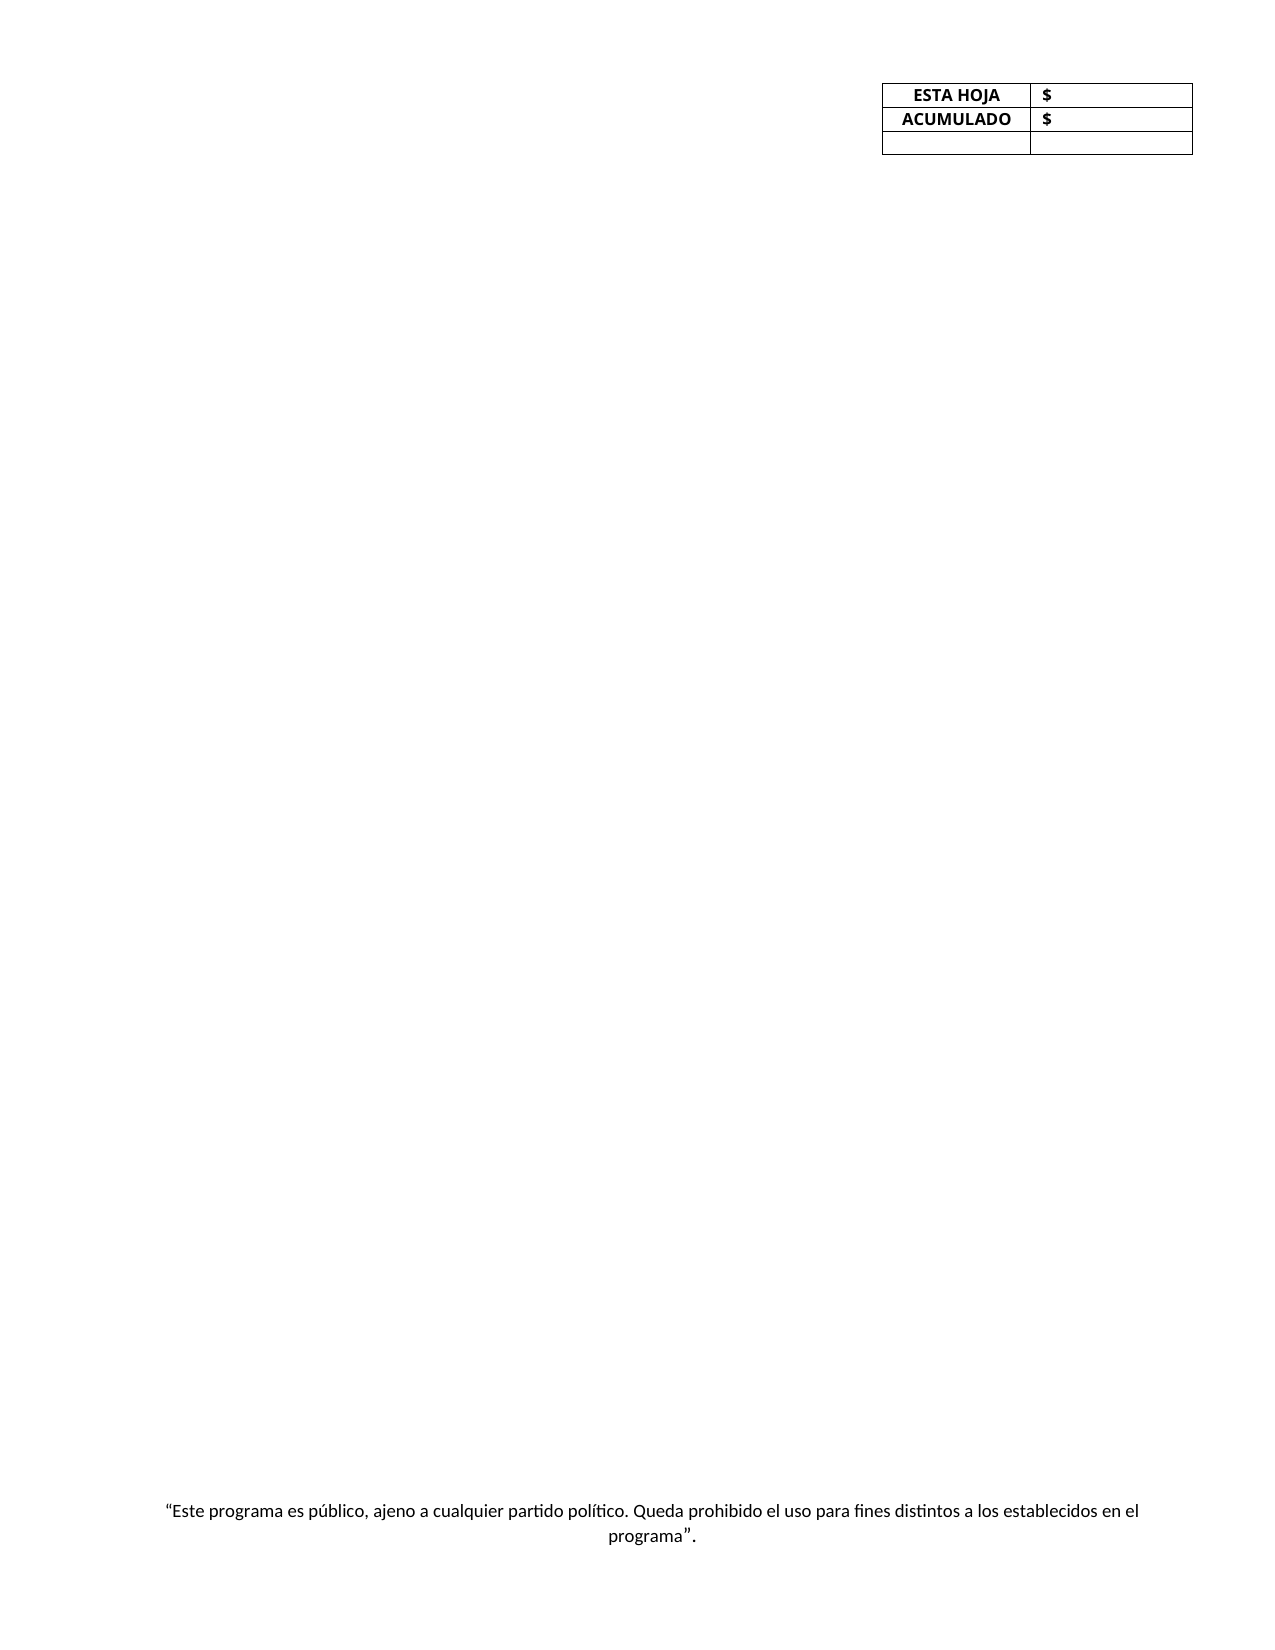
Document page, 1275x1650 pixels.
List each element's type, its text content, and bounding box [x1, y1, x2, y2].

table_header $ [1031, 84, 1192, 107]
table_header ESTA HOJA [883, 84, 1030, 107]
table_cell ACUMULADO [883, 108, 1030, 131]
table_cell [883, 132, 1030, 154]
table_cell $ [1031, 108, 1192, 131]
table_cell [1031, 132, 1192, 154]
